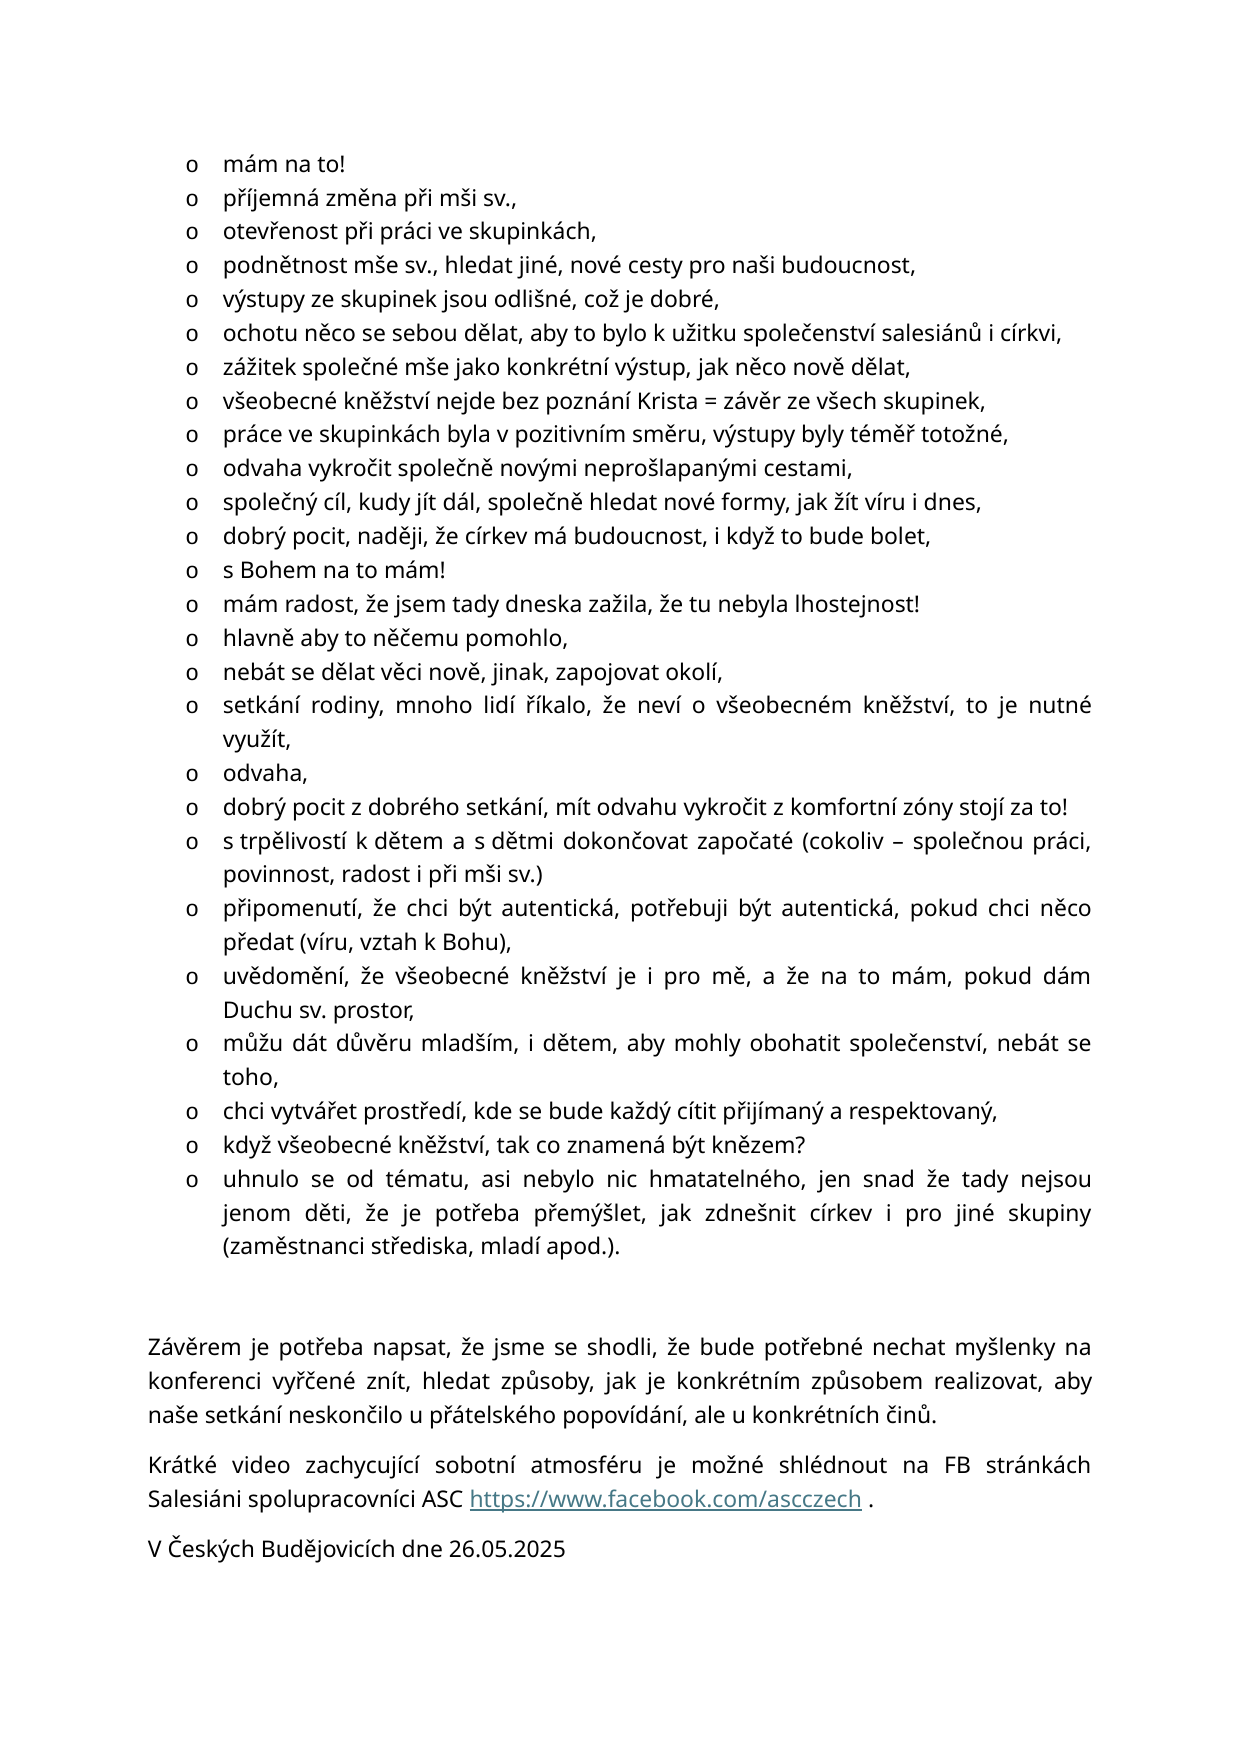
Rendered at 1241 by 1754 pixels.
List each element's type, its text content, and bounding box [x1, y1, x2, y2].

list můžu dát důvěru mladším, i dětem, aby mohly obohatit společenství, nebát se toho, [185, 1027, 1093, 1092]
list podnětnost mše sv., hledat jiné, nové cesty pro naši budoucnost, [185, 249, 1093, 281]
list nebát se dělat věci nově, jinak, zapojovat okolí, [185, 655, 1093, 687]
list s Bohem na to mám! [185, 554, 1093, 585]
list práce ve skupinkách byla v pozitivním směru, výstupy byly téměř totožné, [185, 418, 1093, 450]
list chci vytvářet prostředí, kde se bude každý cítit přijímaný a respektovaný, [185, 1095, 1093, 1126]
list dobrý pocit, naději, že církev má budoucnost, i když to bude bolet, [185, 520, 1093, 551]
list zážitek společné mše jako konkrétní výstup, jak něco nově dělat, [185, 351, 1093, 382]
list připomenutí, že chci být autentická, potřebuji být autentická, pokud chci něco předat (víru, vztah k Bohu), [185, 892, 1093, 957]
text V Českých Budějovicích dne 26.05.2025 [148, 1533, 1093, 1564]
list společný cíl, kudy jít dál, společně hledat nové formy, jak žít víru i dnes, [185, 486, 1093, 517]
list dobrý pocit z dobrého setkání, mít odvahu vykročit z komfortní zóny stojí za to! [185, 791, 1093, 822]
text Závěrem je potřeba napsat, že jsme se shodli, že bude potřebné nechat myšlenky na konferenci vyřčené znít, hledat způsoby, jak je konkrétním způsobem realizovat, aby naše setkání neskončilo u přátelského popovídání, ale u konkrétních činů. [148, 1331, 1093, 1430]
list hlavně aby to něčemu pomohlo, [185, 622, 1093, 653]
list výstupy ze skupinek jsou odlišné, což je dobré, [185, 283, 1093, 314]
list uhnulo se od tématu, asi nebylo nic hmatatelného, jen snad že tady nejsou jenom děti, že je potřeba přemýšlet, jak zdnešnit církev i pro jiné skupiny (zaměstnanci střediska, mladí apod.). [185, 1163, 1093, 1262]
list s trpělivostí k dětem a s dětmi dokončovat započaté (cokoliv – společnou práci, povinnost, radost i při mši sv.) [185, 824, 1093, 890]
list setkání rodiny, mnoho lidí říkalo, že neví o všeobecném kněžství, to je nutné využít, [185, 689, 1093, 754]
list odvaha, [185, 757, 1093, 788]
list příjemná změna při mši sv., [185, 181, 1093, 213]
list všeobecné kněžství nejde bez poznání Krista = závěr ze všech skupinek, [185, 384, 1093, 416]
list otevřenost při práci ve skupinkách, [185, 215, 1093, 247]
list když všeobecné kněžství, tak co znamená být knězem? [185, 1129, 1093, 1160]
list mám na to! [185, 148, 1093, 179]
text Krátké video zachycující sobotní atmosféru je možné shlédnout na FB stránkách Salesiáni spolupracovníci ASC https://www.facebook.com/ascczech . [148, 1449, 1093, 1514]
list mám radost, že jsem tady dneska zažila, že tu nebyla lhostejnost! [185, 588, 1093, 619]
list ochotu něco se sebou dělat, aby to bylo k užitku společenství salesiánů i církvi, [185, 317, 1093, 348]
list uvědomění, že všeobecné kněžství je i pro mě, a že na to mám, pokud dám Duchu sv. prostor, [185, 960, 1093, 1025]
list odvaha vykročit společně novými neprošlapanými cestami, [185, 452, 1093, 484]
